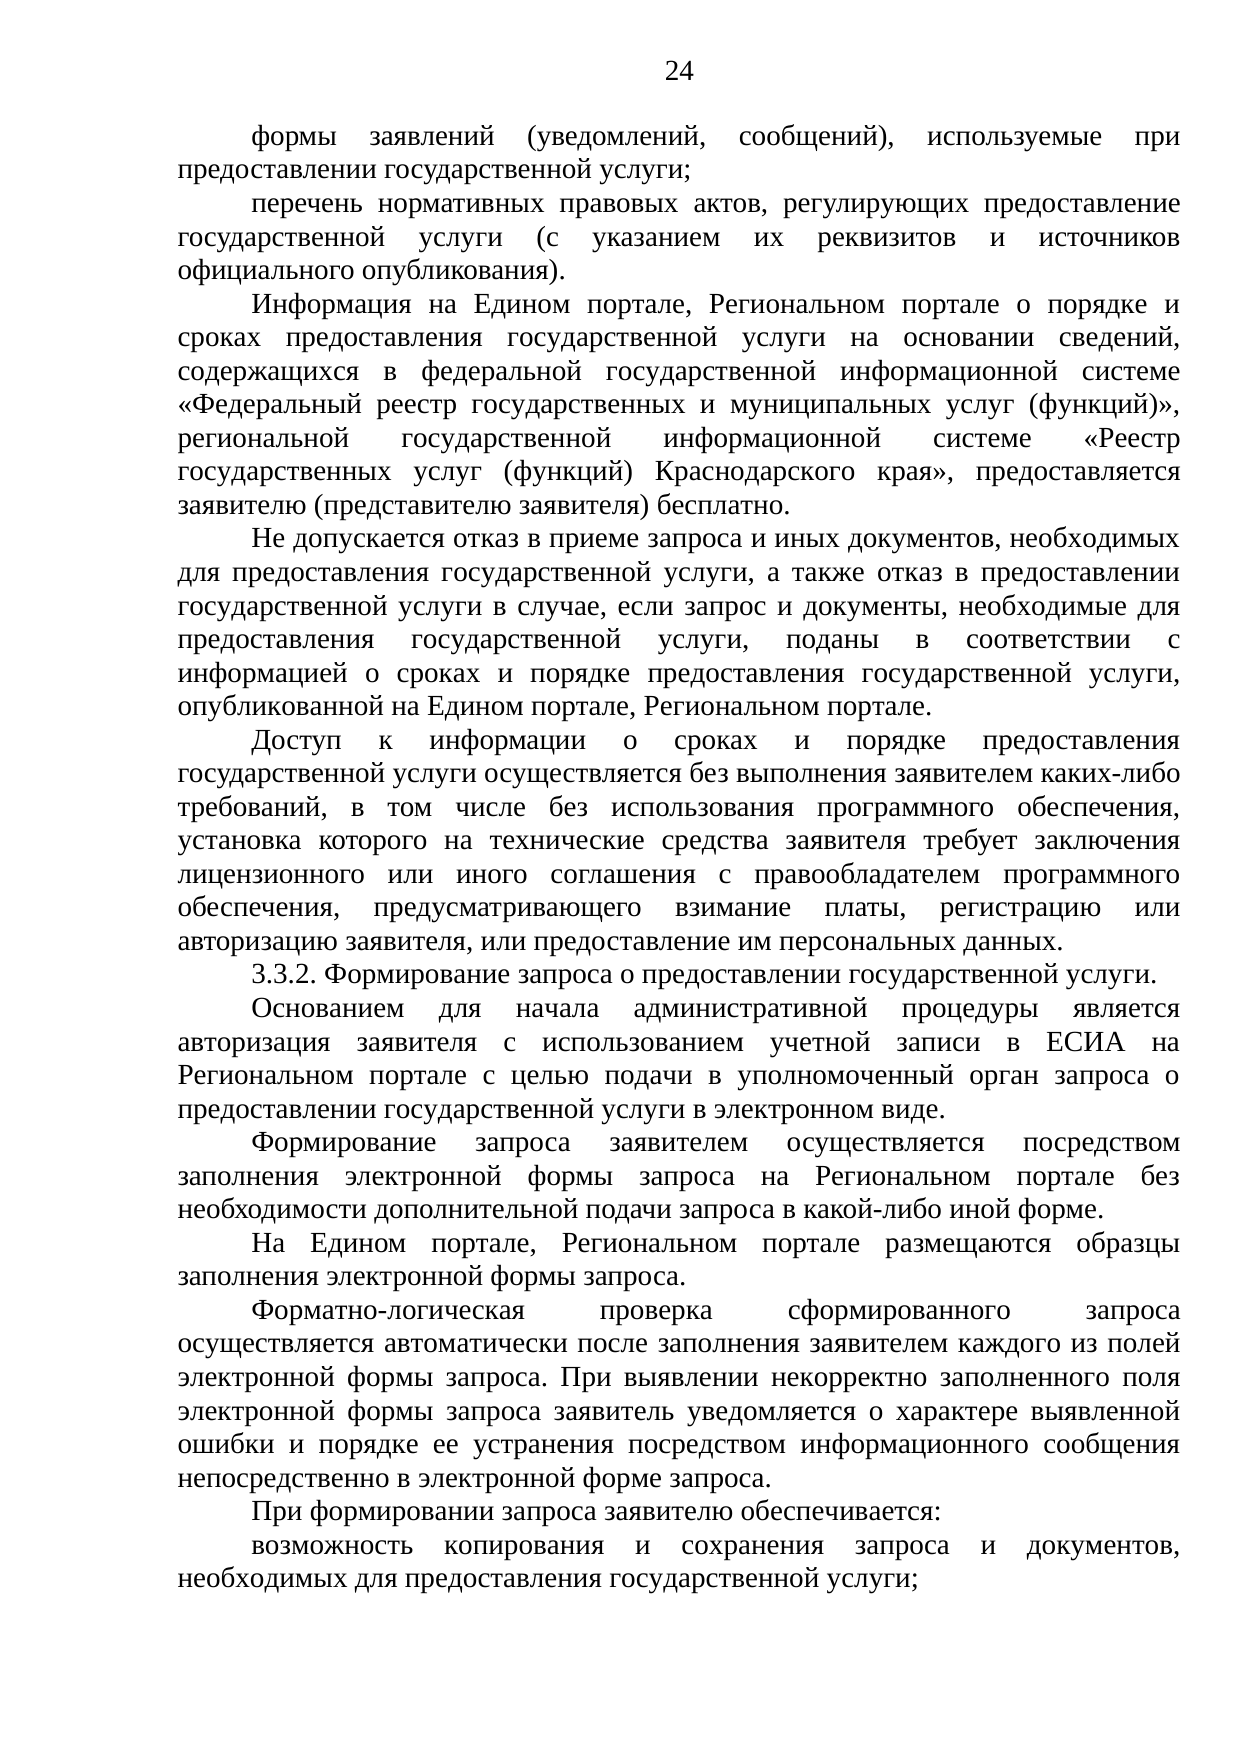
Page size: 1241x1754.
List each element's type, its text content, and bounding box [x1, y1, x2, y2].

text Доступ к информации о сроках и порядке предоставления государственной услуги осуществляется без выполнения заявителем каких-либо требований, в том числе без использования программного обеспечения, установка которого на технические средства заявителя требует заключения лицензионного или иного соглашения с правообладателем программного обеспечения, предусматривающего взимание платы, регистрацию или авторизацию заявителя, или предоставление им персональных данных. [177, 722, 1181, 957]
text 3.3.2. Формирование запроса о предоставлении государственной услуги. [177, 957, 1181, 990]
text Информация на Едином портале, Региональном портале о порядке и сроках предоставления государственной услуги на основании сведений, содержащихся в федеральной государственной информационной системе «Федеральный реестр государственных и муниципальных услуг (функций)», региональной государственной информационной системе «Реестр государственных услуг (функций) Краснодарского края», предоставляется заявителю (представителю заявителя) бесплатно. [177, 286, 1181, 521]
text возможность копирования и сохранения запроса и документов, необходимых для предоставления государственной услуги; [177, 1527, 1181, 1594]
text Формирование запроса заявителем осуществляется посредством заполнения электронной формы запроса на Региональном портале без необходимости дополнительной подачи запроса в какой-либо иной форме. [177, 1124, 1181, 1225]
text Основанием для начала административной процедуры является авторизация заявителя с использованием учетной записи в ЕСИА на Региональном портале с целью подачи в уполномоченный орган запроса о предоставлении государственной услуги в электронном виде. [177, 990, 1181, 1124]
text формы заявлений (уведомлений, сообщений), используемые при предоставлении государственной услуги; [177, 118, 1181, 185]
text Форматно-логическая проверка сформированного запроса осуществляется автоматически после заполнения заявителем каждого из полей электронной формы запроса. При выявлении некорректно заполненного поля электронной формы запроса заявитель уведомляется о характере выявленной ошибки и порядке ее устранения посредством информационного сообщения непосредственно в электронной форме запроса. [177, 1292, 1181, 1493]
text При формировании запроса заявителю обеспечивается: [177, 1493, 1181, 1527]
text Не допускается отказ в приеме запроса и иных документов, необходимых для предоставления государственной услуги, а также отказ в предоставлении государственной услуги в случае, если запрос и документы, необходимые для предоставления государственной услуги, поданы в соответствии с информацией о сроках и порядке предоставления государственной услуги, опубликованной на Едином портале, Региональном портале. [177, 521, 1181, 722]
text перечень нормативных правовых актов, регулирующих предоставление государственной услуги (с указанием их реквизитов и источников официального опубликования). [177, 185, 1181, 286]
text На Едином портале, Региональном портале размещаются образцы заполнения электронной формы запроса. [177, 1225, 1181, 1292]
